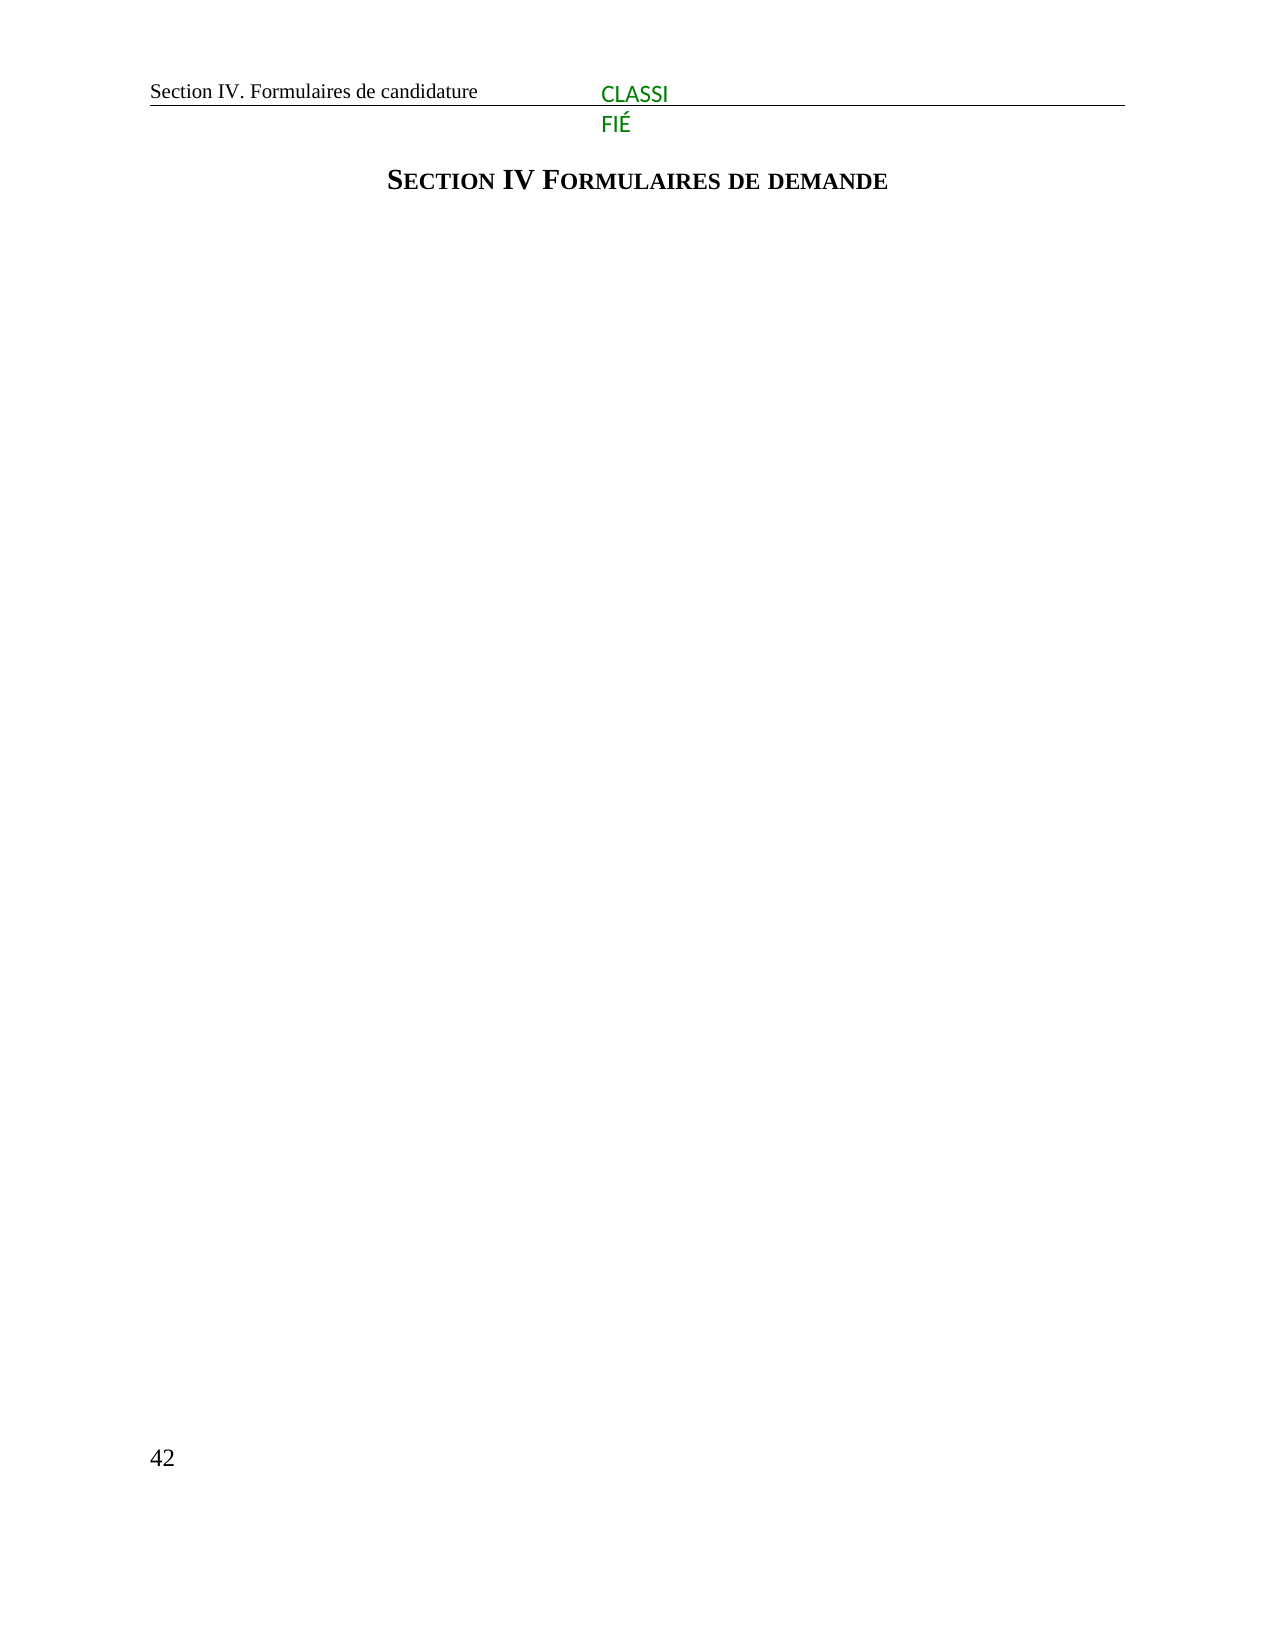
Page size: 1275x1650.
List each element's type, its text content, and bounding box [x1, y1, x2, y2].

text Section IV Formulaires de demande [150, 162, 1125, 196]
